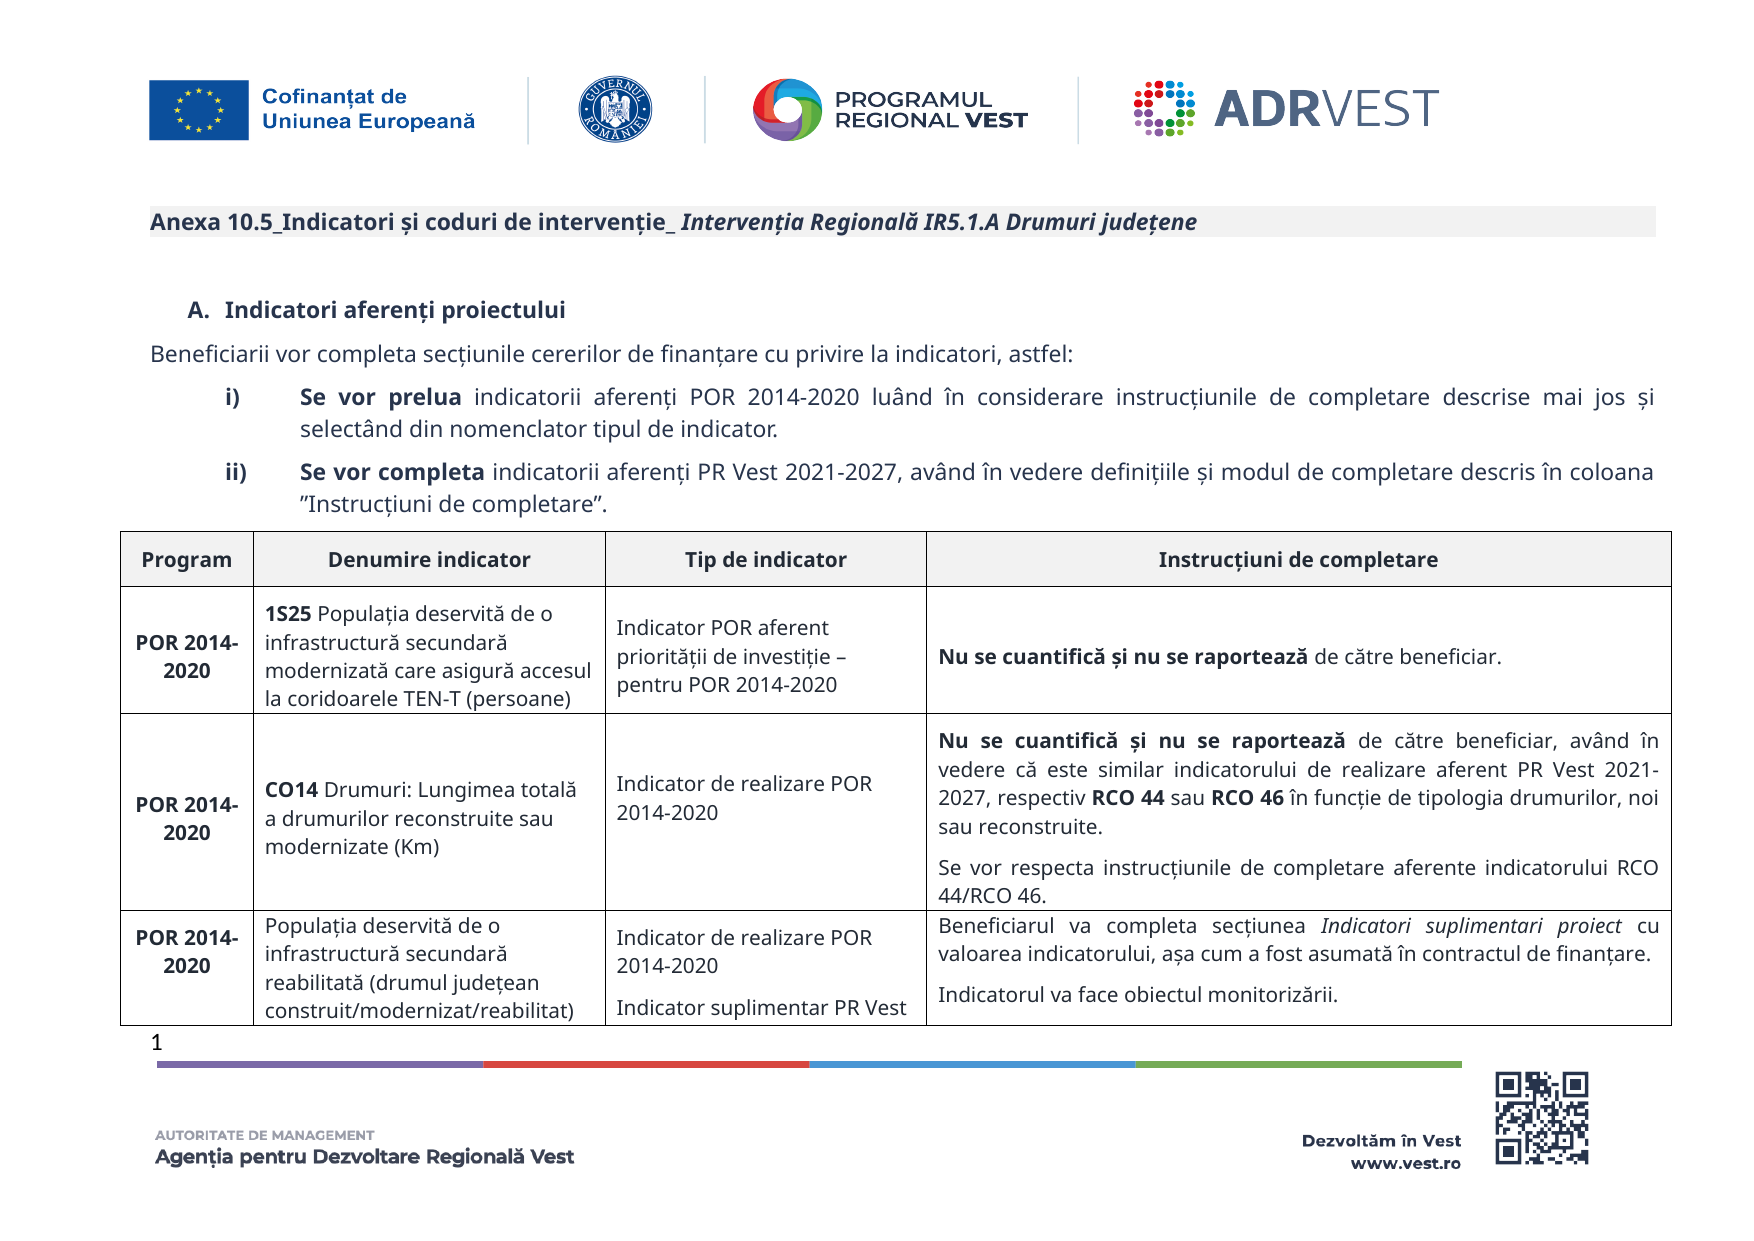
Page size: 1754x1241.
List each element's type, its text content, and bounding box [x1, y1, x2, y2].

table_header Program [121, 532, 253, 586]
table_cell 1S25 Populația deservită de o infrastructură secundară modernizată care asigură accesul la coridoarele TEN-T (persoane) [254, 587, 605, 713]
table_header Instrucțiuni de completare [927, 532, 1671, 586]
list Se vor prelua indicatorii aferenți POR 2014-2020 luând în considerare instrucțiunile de completare descrise mai jos și selectând din nomenclator tipul de indicator. [225, 381, 1656, 444]
picture [1488, 1064, 1596, 1172]
table_cell Indicator de realizare POR 2014-2020 [606, 714, 926, 910]
list Se vor completa indicatorii aferenți PR Vest 2021-2027, având în vedere definițiile și modul de completare descris în coloana ”Instrucțiuni de completare”. [225, 456, 1656, 519]
table_cell CO14 Drumuri: Lungimea totală a drumurilor reconstruite sau modernizate (Km) [254, 714, 605, 910]
table_cell Nu se cuantifică și nu se raportează de către beneficiar. [927, 587, 1671, 713]
text Beneficiarii vor completa secțiunile cererilor de finanțare cu privire la indicatori, astfel: [150, 337, 1656, 369]
table_cell POR 2014-2020 [121, 587, 253, 713]
table_cell Indicator POR aferent priorității de investiție – pentru POR 2014-2020 [606, 587, 926, 713]
list Indicatori aferenți proiectului [187, 294, 1656, 325]
table_cell Indicator de realizare POR 2014-2020 Indicator suplimentar PR Vest 2021-2027 [606, 911, 926, 1024]
table_cell POR 2014-2020 [121, 911, 253, 1024]
table_cell Nu se cuantifică și nu se raportează de către beneficiar, având în vedere că este similar indicatorului de realizare aferent PR Vest 2021-2027, respectiv RCO 44 sau RCO 46 în funcție de tipologia drumurilor, noi sau reconstruite. Se vor respecta instrucțiunile de completare aferente indicatorului RCO 44/RCO 46. [927, 714, 1671, 910]
text Anexa 10.5_Indicatori și coduri de intervenție_ Intervenția Regională IR5.1.A Drumuri județene [150, 206, 1656, 237]
picture [97, 55, 1490, 165]
table_cell POR 2014-2020 [121, 714, 253, 910]
picture [150, 1056, 1472, 1180]
table_header Tip de indicator [606, 532, 926, 586]
table_header Denumire indicator [254, 532, 605, 586]
